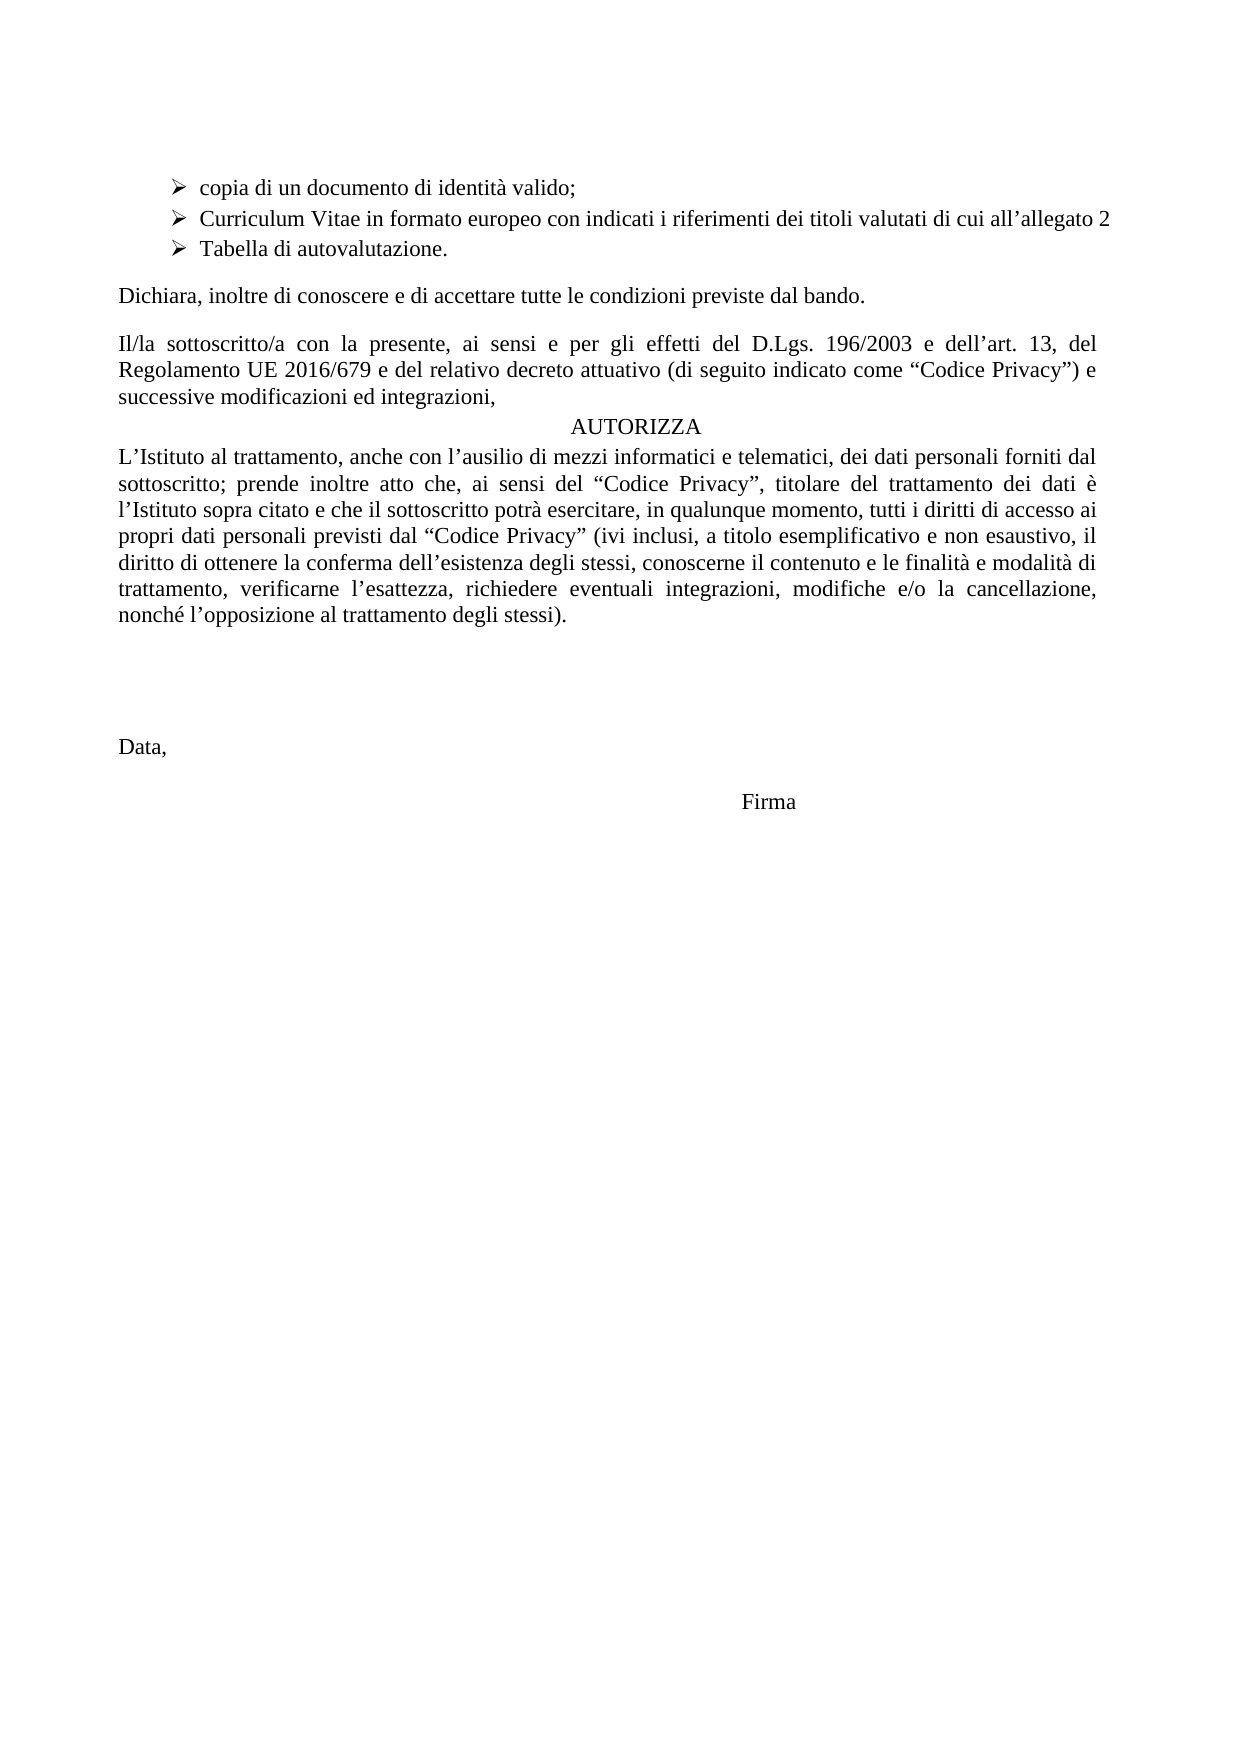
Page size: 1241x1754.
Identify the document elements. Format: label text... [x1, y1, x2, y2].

text L’Istituto al trattamento, anche con l’ausilio di mezzi informatici e telematici, dei dati personali forniti dal sottoscritto; prende inoltre atto che, ai sensi del “Codice Privacy”, titolare del trattamento dei dati è l’Istituto sopra citato e che il sottoscritto potrà esercitare, in qualunque momento, tutti i diritti di accesso ai propri dati personali previsti dal “Codice Privacy” (ivi inclusi, a titolo esemplificativo e non esaustivo, il diritto di ottenere la conferma dell’esistenza degli stessi, conoscerne il contenuto e le finalità e modalità di trattamento, verificarne l’esattezza, richiedere eventuali integrazioni, modifiche e/o la cancellazione, nonché l’opposizione al trattamento degli stessi). [118, 443, 1099, 628]
text Data, [118, 733, 1122, 760]
list copia di un documento di identità valido; [170, 174, 1122, 201]
subtitle AUTORIZZA [160, 413, 1112, 439]
text Il/la sottoscritto/a con la presente, ai sensi e per gli effetti del D.Lgs. 196/2003 e dell’art. 13, del Regolamento UE 2016/679 e del relativo decreto attuativo (di seguito indicato come “Codice Privacy”) e successive modificazioni ed integrazioni, [118, 330, 1098, 409]
list Tabella di autovalutazione. [170, 235, 1122, 261]
list Curriculum Vitae in formato europeo con indicati i riferimenti dei titoli valutati di cui all’allegato 2 [170, 204, 1122, 231]
text Dichiara, inoltre di conoscere e di accettare tutte le condizioni previste dal bando. [118, 282, 1122, 308]
text Firma [118, 760, 1122, 814]
